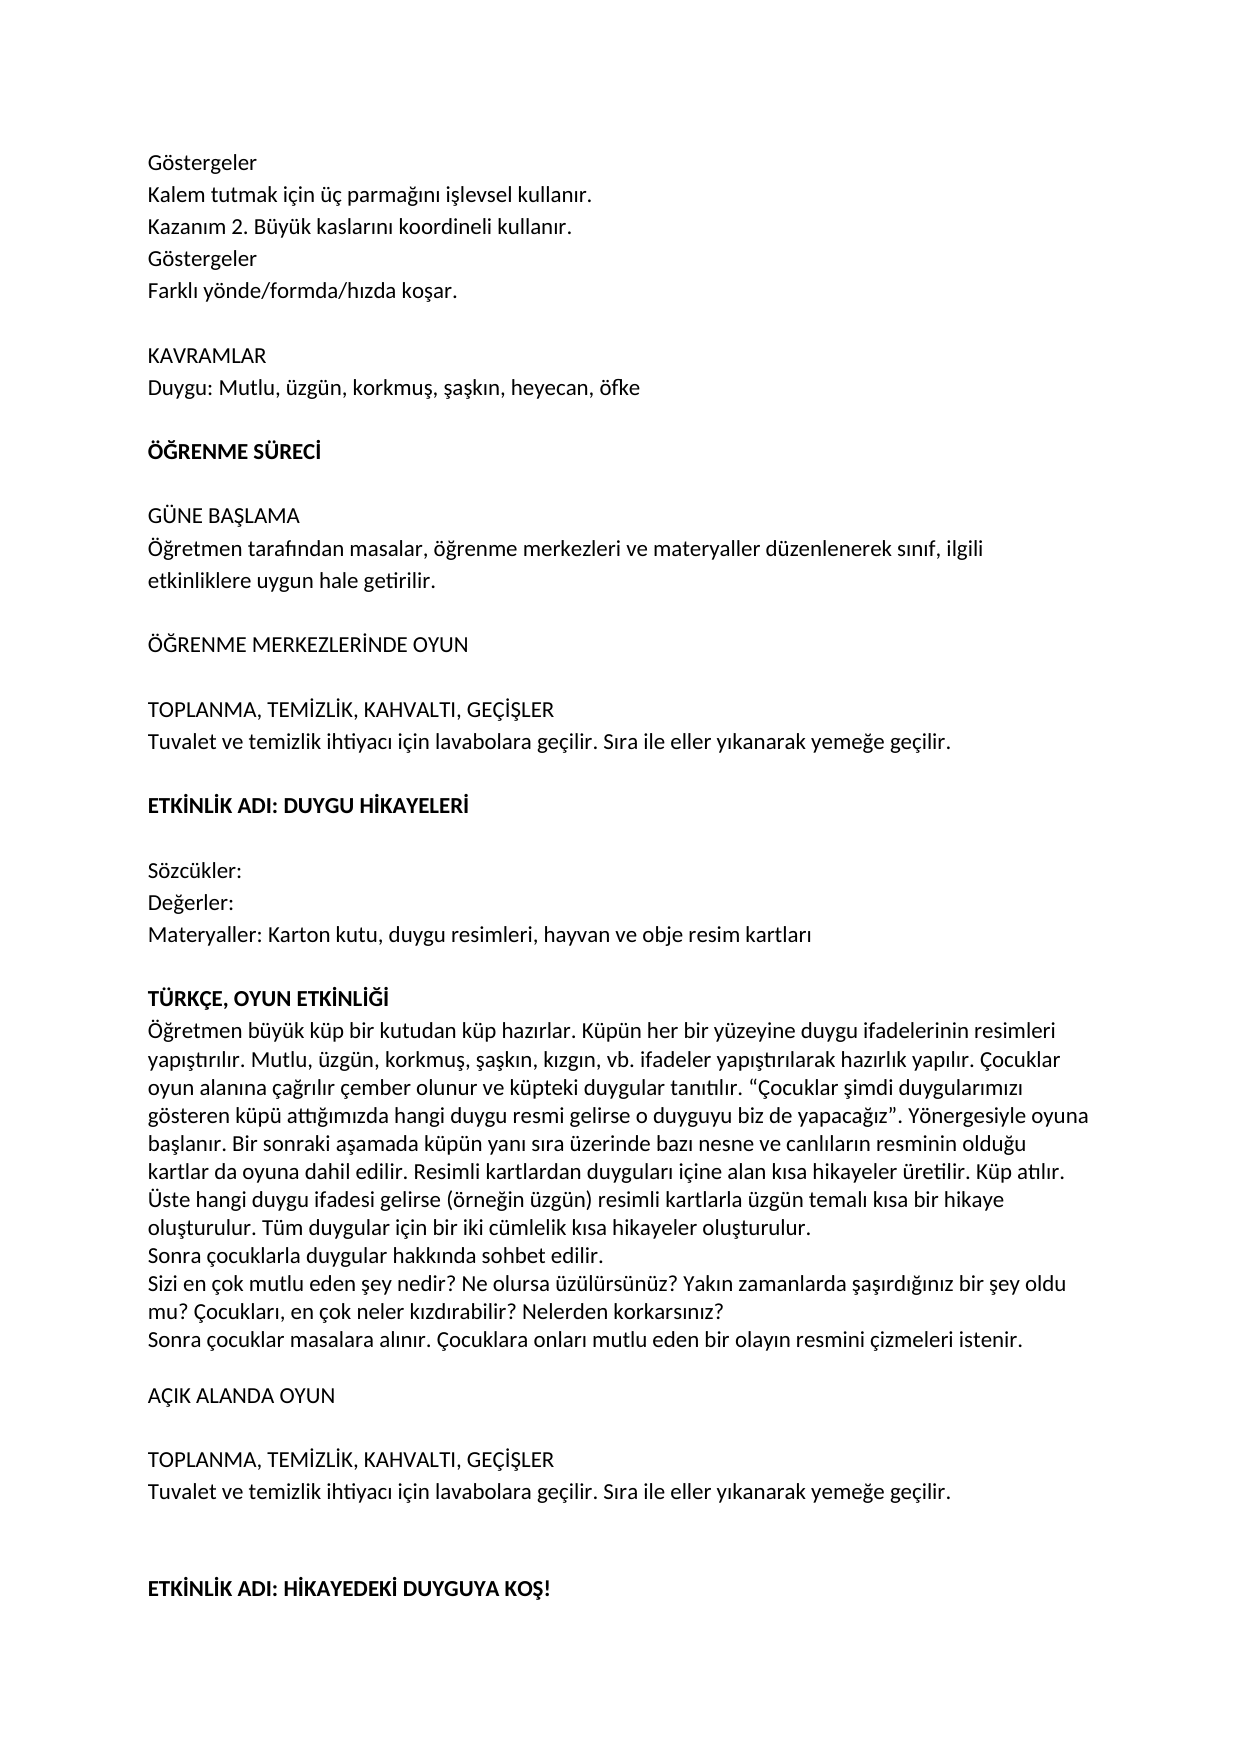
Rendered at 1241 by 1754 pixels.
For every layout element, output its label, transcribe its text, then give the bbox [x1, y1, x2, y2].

text Duygu: Mutlu, üzgün, korkmuş, şaşkın, heyecan, öfke [148, 373, 1093, 401]
text Göstergeler [148, 148, 1093, 176]
text TOPLANMA, TEMİZLİK, KAHVALTI, GEÇİŞLER [148, 1445, 1093, 1473]
text Öğretmen büyük küp bir kutudan küp hazırlar. Küpün her bir yüzeyine duygu ifadelerinin resimleri yapıştırılır. Mutlu, üzgün, korkmuş, şaşkın, kızgın, vb. ifadeler yapıştırılarak hazırlık yapılır. Çocuklar oyun alanına çağrılır çember olunur ve küpteki duygular tanıtılır. “Çocuklar şimdi duygularımızı gösteren küpü attığımızda hangi duygu resmi gelirse o duyguyu biz de yapacağız”. Yönergesiyle oyuna başlanır. Bir sonraki aşamada küpün yanı sıra üzerinde bazı nesne ve canlıların resminin olduğu kartlar da oyuna dahil edilir. Resimli kartlardan duyguları içine alan kısa hikayeler üretilir. Küp atılır. Üste hangi duygu ifadesi gelirse (örneğin üzgün) resimli kartlarla üzgün temalı kısa bir hikaye oluşturulur. Tüm duygular için bir iki cümlelik kısa hikayeler oluşturulur. [148, 1017, 1093, 1241]
text TÜRKÇE, OYUN ETKİNLİĞİ [148, 984, 1093, 1012]
text Sonra çocuklar masalara alınır. Çocuklara onları mutlu eden bir olayın resmini çizmeleri istenir. [148, 1325, 1093, 1353]
text Göstergeler [148, 244, 1093, 272]
text Farklı yönde/formda/hızda koşar. [148, 276, 1093, 304]
text ÖĞRENME SÜRECİ [148, 437, 1093, 465]
text Tuvalet ve temizlik ihtiyacı için lavabolara geçilir. Sıra ile eller yıkanarak yemeğe geçilir. [148, 1477, 1093, 1506]
text Materyaller: Karton kutu, duygu resimleri, hayvan ve obje resim kartları [148, 920, 1093, 948]
text Sonra çocuklarla duygular hakkında sohbet edilir. [148, 1241, 1093, 1269]
text ETKİNLİK ADI: HİKAYEDEKİ DUYGUYA KOŞ! [148, 1574, 1093, 1602]
text Sözcükler: [148, 856, 1093, 884]
text Değerler: [148, 888, 1093, 916]
text Tuvalet ve temizlik ihtiyacı için lavabolara geçilir. Sıra ile eller yıkanarak yemeğe geçilir. [148, 727, 1093, 755]
text TOPLANMA, TEMİZLİK, KAHVALTI, GEÇİŞLER [148, 695, 1093, 723]
text GÜNE BAŞLAMA [148, 502, 1093, 530]
text ÖĞRENME MERKEZLERİNDE OYUN [148, 630, 1093, 658]
text KAVRAMLAR [148, 341, 1093, 369]
text Kalem tutmak için üç parmağını işlevsel kullanır. [148, 180, 1093, 208]
text AÇIK ALANDA OYUN [148, 1381, 1093, 1409]
text Sizi en çok mutlu eden şey nedir? Ne olursa üzülürsünüz? Yakın zamanlarda şaşırdığınız bir şey oldu mu? Çocukları, en çok neler kızdırabilir? Nelerden korkarsınız? [148, 1269, 1093, 1325]
text Öğretmen tarafından masalar, öğrenme merkezleri ve materyaller düzenlenerek sınıf, ilgili etkinliklere uygun hale getirilir. [148, 534, 1093, 594]
text Kazanım 2. Büyük kaslarını koordineli kullanır. [148, 212, 1093, 240]
text ETKİNLİK ADI: DUYGU HİKAYELERİ [148, 791, 1093, 819]
